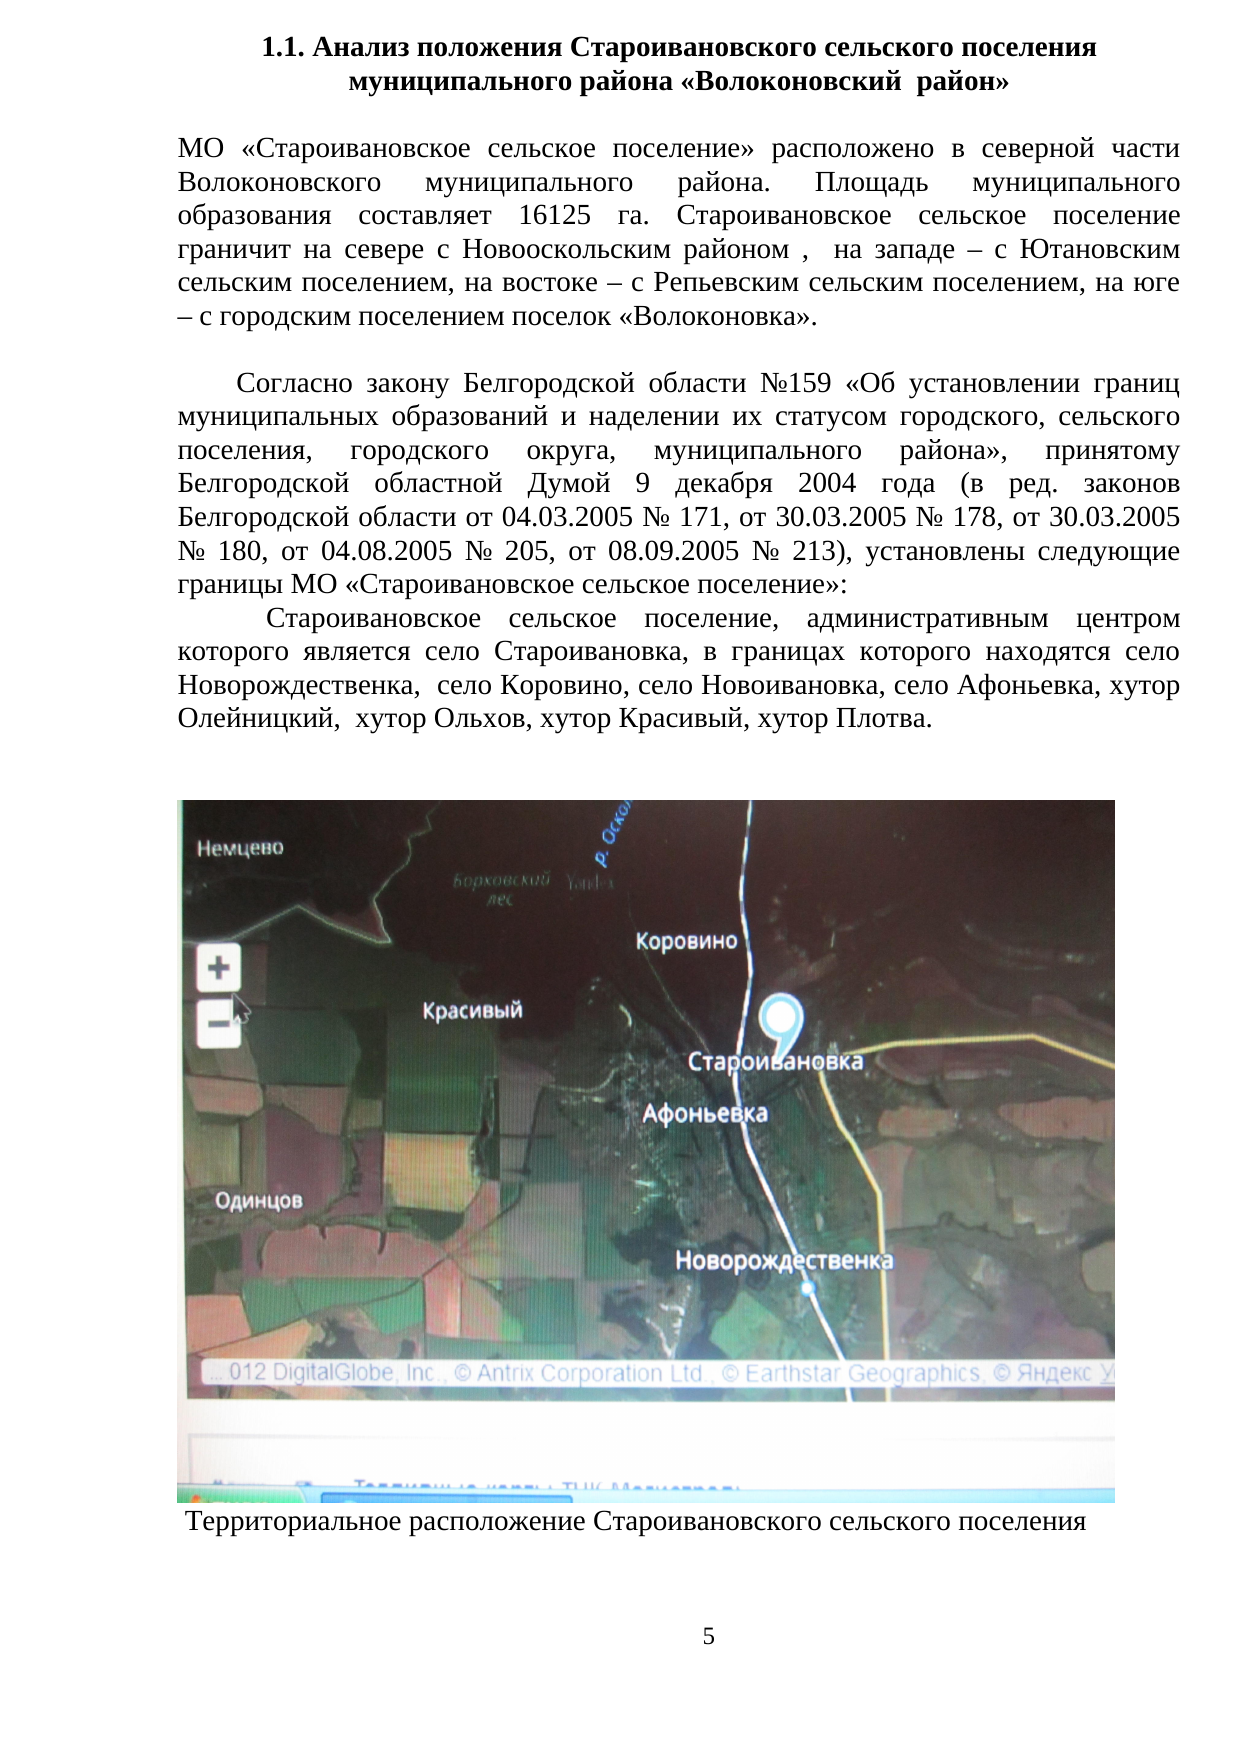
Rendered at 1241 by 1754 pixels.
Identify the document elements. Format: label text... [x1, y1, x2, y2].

text Староивановское сельское поселение, административным центром которого является село Староивановка, в границах которого находятся село Новорождественка, село Коровино, село Новоивановка, село Афоньевка, хутор Олейницкий, хутор Ольхов, хутор Красивый, хутор Плотва. [177, 600, 1181, 734]
text 1.1. Анализ положения Староивановского сельского поселения муниципального района «Волоконовский район» [177, 29, 1181, 97]
picture [177, 800, 1115, 1503]
text Территориальное расположение Староивановского сельского поселения [177, 1503, 1181, 1536]
text МО «Староивановское сельское поселение» расположено в северной части Волоконовского муниципального района. Площадь муниципального образования составляет 16125 га. Староивановское сельское поселение граничит на севере с Новооскольским районом , на западе – с Ютановским сельским поселением, на востоке – с Репьевским сельским поселением, на юге – с городским поселением поселок «Волоконовка». [177, 130, 1181, 331]
text Согласно закону Белгородской области №159 «Об установлении границ муниципальных образований и наделении их статусом городского, сельского поселения, городского округа, муниципального района», принятому Белгородской областной Думой 9 декабря 2004 года (в ред. законов Белгородской области от 04.03.2005 № 171, от 30.03.2005 № 178, от 30.03.2005 № 180, от 04.08.2005 № 205, от 08.09.2005 № 213), установлены следующие границы МО «Староивановское сельское поселение»: [177, 365, 1181, 600]
